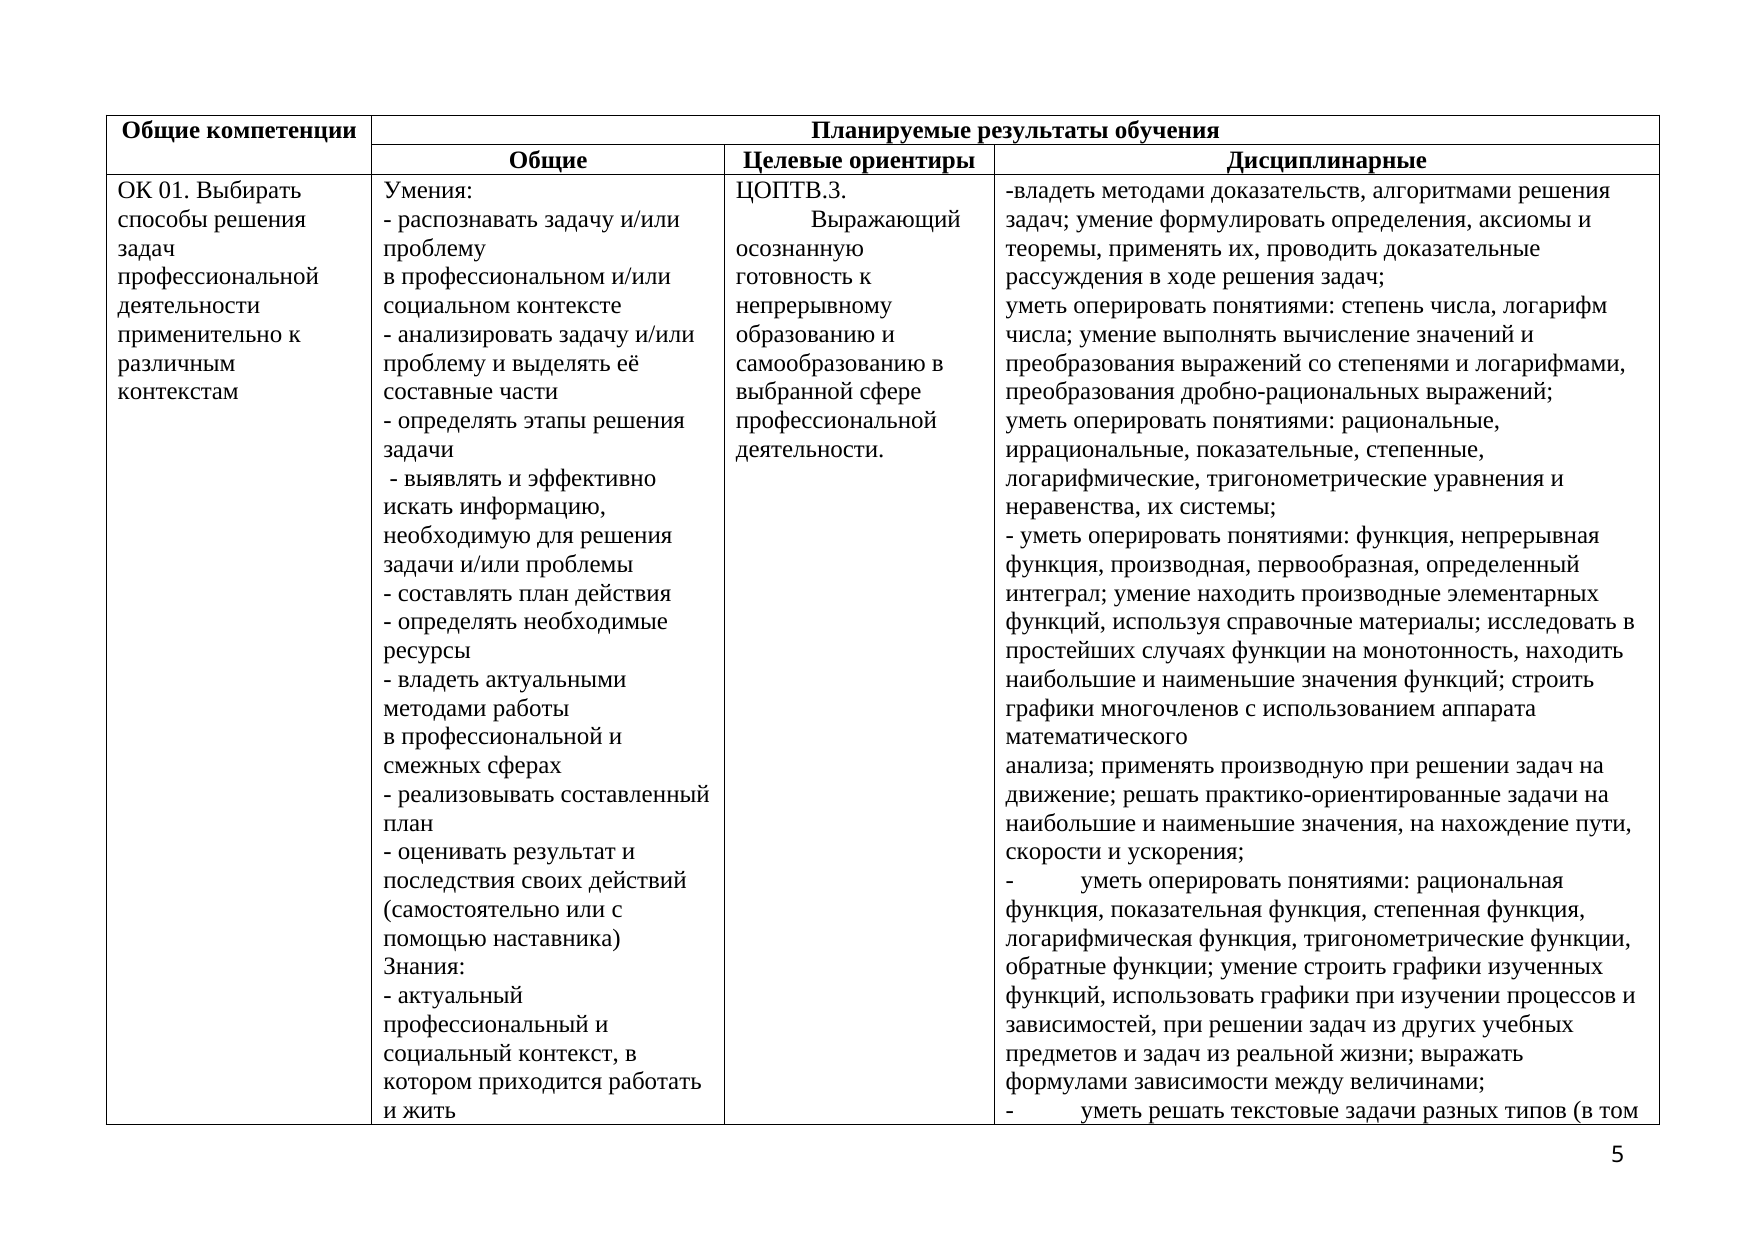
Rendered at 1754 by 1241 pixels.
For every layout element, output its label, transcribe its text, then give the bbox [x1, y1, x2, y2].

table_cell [725, 175, 994, 1124]
table_header Общие компетенции [107, 116, 371, 174]
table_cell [107, 175, 371, 1124]
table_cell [995, 175, 1659, 1124]
table_cell Целевые ориентиры [725, 145, 994, 174]
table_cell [372, 175, 724, 1124]
table_cell Общие [372, 145, 724, 174]
table_header Планируемые результаты обучения [372, 116, 1659, 144]
table_cell Дисциплинарные [995, 145, 1659, 174]
